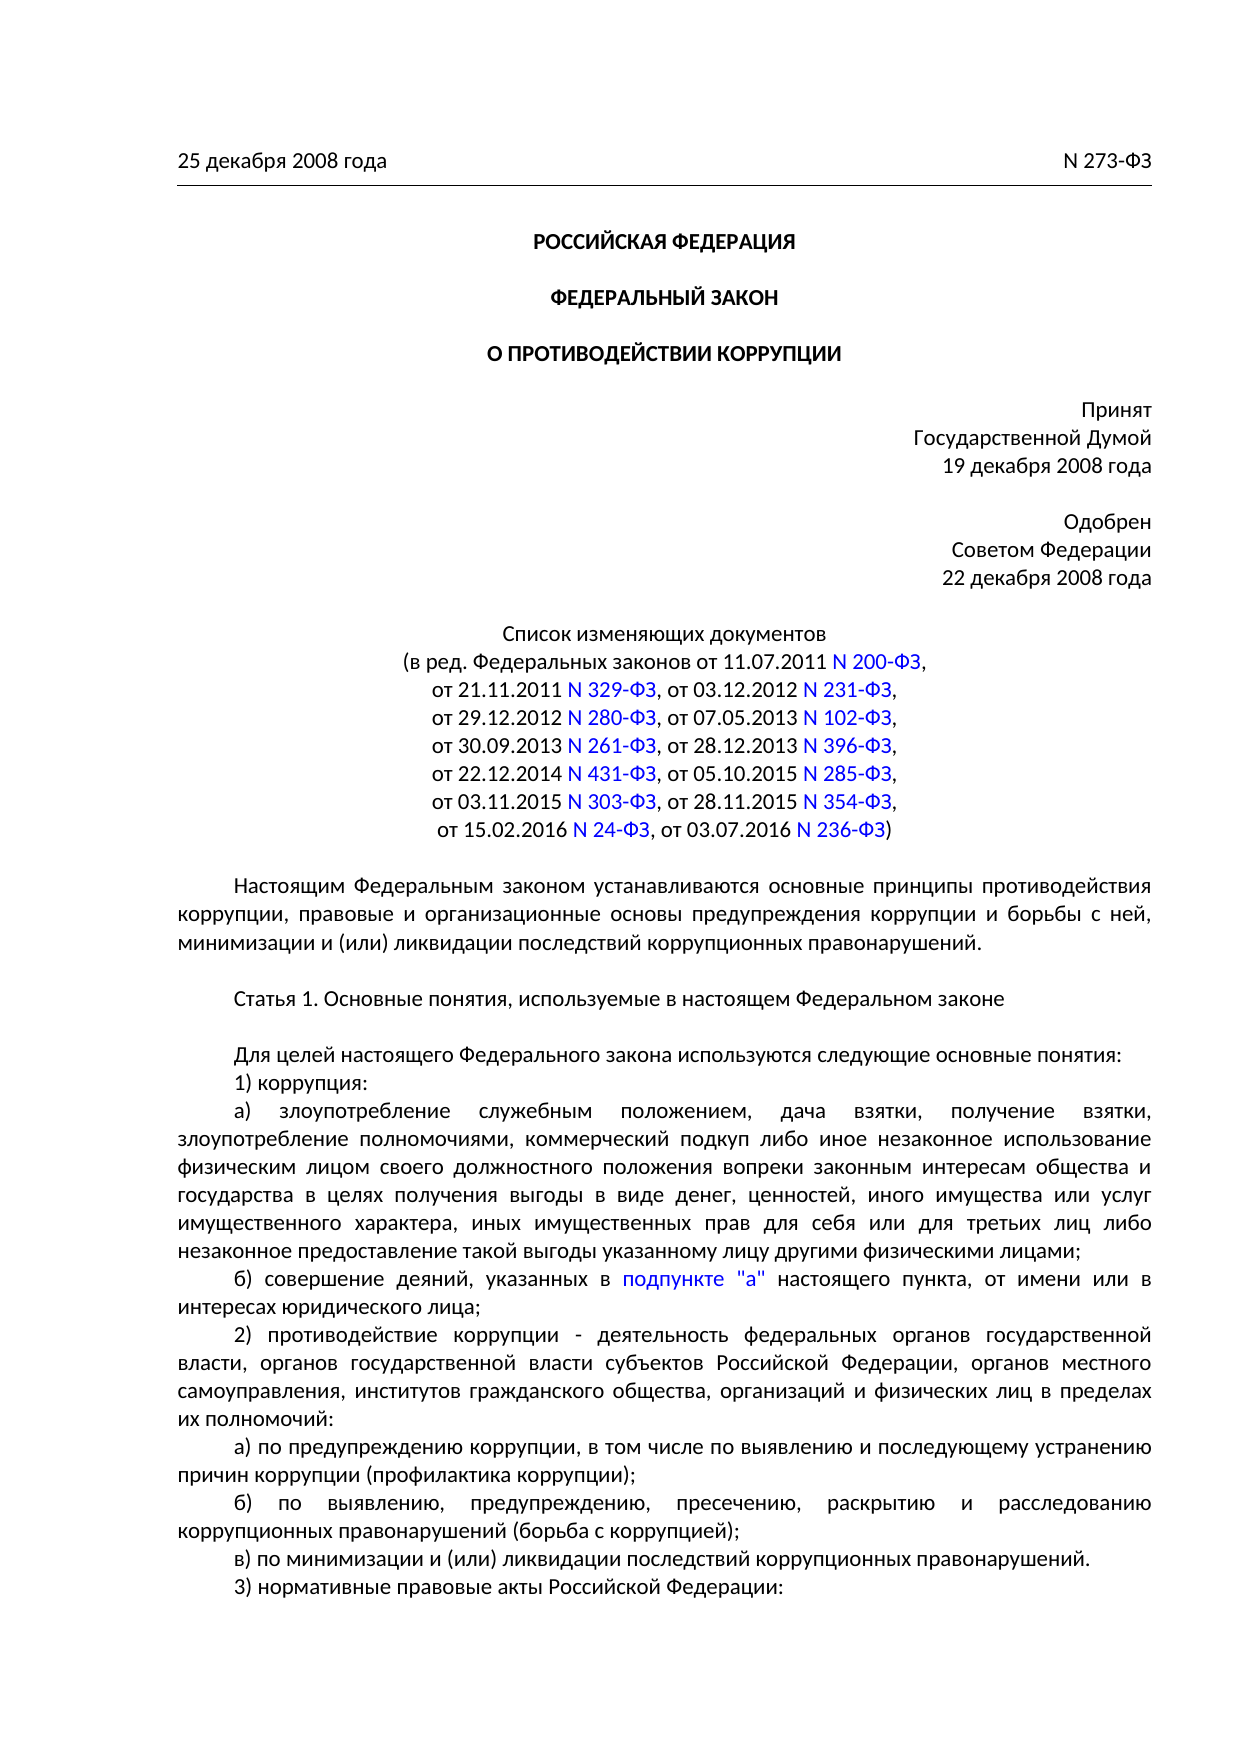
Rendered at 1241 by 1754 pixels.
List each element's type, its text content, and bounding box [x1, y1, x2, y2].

text 2) противодействие коррупции - деятельность федеральных органов государственной власти, органов государственной власти субъектов Российской Федерации, органов местного самоуправления, институтов гражданского общества, организаций и физических лиц в пределах их полномочий: [177, 1320, 1152, 1432]
text 3) нормативные правовые акты Российской Федерации: [177, 1572, 1152, 1600]
title РОССИЙСКАЯ ФЕДЕРАЦИЯ [177, 227, 1152, 255]
text б) совершение деяний, указанных в подпункте "а" настоящего пункта, от имени или в интересах юридического лица; [177, 1264, 1152, 1320]
table_header N 273-ФЗ [664, 146, 1152, 174]
text от 15.02.2016 N 24-ФЗ, от 03.07.2016 N 236-ФЗ) [177, 816, 1152, 843]
text Принят [177, 395, 1152, 423]
text б) по выявлению, предупреждению, пресечению, раскрытию и расследованию коррупционных правонарушений (борьба с коррупцией); [177, 1488, 1152, 1544]
text Советом Федерации [177, 535, 1152, 563]
text Настоящим Федеральным законом устанавливаются основные принципы противодействия коррупции, правовые и организационные основы предупреждения коррупции и борьбы с ней, минимизации и (или) ликвидации последствий коррупционных правонарушений. [177, 872, 1152, 956]
text а) злоупотребление служебным положением, дача взятки, получение взятки, злоупотребление полномочиями, коммерческий подкуп либо иное незаконное использование физическим лицом своего должностного положения вопреки законным интересам общества и государства в целях получения выгоды в виде денег, ценностей, иного имущества или услуг имущественного характера, иных имущественных прав для себя или для третьих лиц либо незаконное предоставление такой выгоды указанному лицу другими физическими лицами; [177, 1096, 1152, 1264]
text в) по минимизации и (или) ликвидации последствий коррупционных правонарушений. [177, 1544, 1152, 1572]
text Статья 1. Основные понятия, используемые в настоящем Федеральном законе [177, 984, 1152, 1012]
text от 21.11.2011 N 329-ФЗ, от 03.12.2012 N 231-ФЗ, [177, 675, 1152, 703]
text 1) коррупция: [177, 1068, 1152, 1096]
text от 29.12.2012 N 280-ФЗ, от 07.05.2013 N 102-ФЗ, [177, 703, 1152, 731]
text 22 декабря 2008 года [177, 563, 1152, 591]
text 19 декабря 2008 года [177, 451, 1152, 479]
text (в ред. Федеральных законов от 11.07.2011 N 200-ФЗ, [177, 647, 1152, 675]
text Для целей настоящего Федерального закона используются следующие основные понятия: [177, 1040, 1152, 1068]
text от 22.12.2014 N 431-ФЗ, от 05.10.2015 N 285-ФЗ, [177, 759, 1152, 787]
table_header 25 декабря 2008 года [177, 146, 664, 174]
text от 30.09.2013 N 261-ФЗ, от 28.12.2013 N 396-ФЗ, [177, 731, 1152, 759]
text Государственной Думой [177, 423, 1152, 451]
text Одобрен [177, 507, 1152, 535]
text Список изменяющих документов [177, 619, 1152, 647]
title О ПРОТИВОДЕЙСТВИИ КОРРУПЦИИ [177, 339, 1152, 367]
title ФЕДЕРАЛЬНЫЙ ЗАКОН [177, 283, 1152, 311]
text от 03.11.2015 N 303-ФЗ, от 28.11.2015 N 354-ФЗ, [177, 787, 1152, 816]
text а) по предупреждению коррупции, в том числе по выявлению и последующему устранению причин коррупции (профилактика коррупции); [177, 1432, 1152, 1488]
